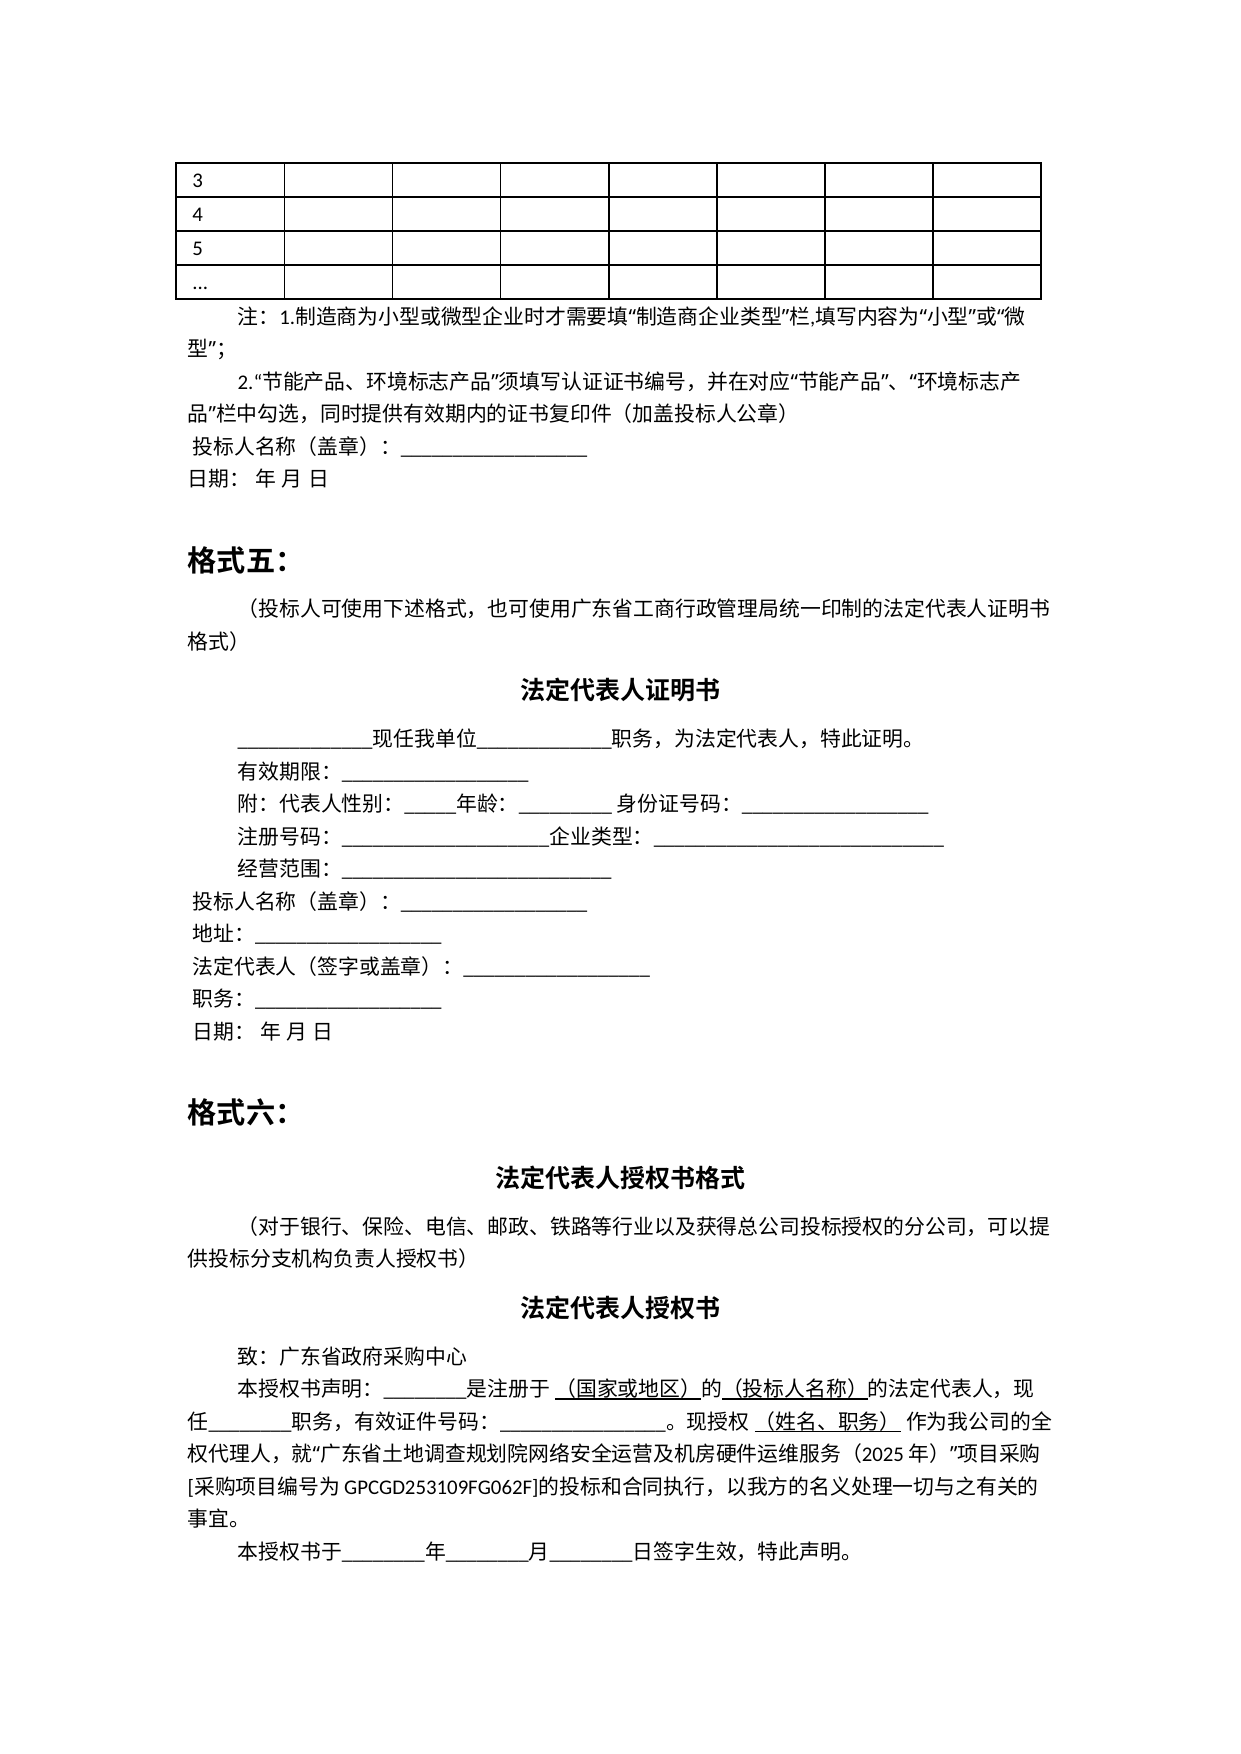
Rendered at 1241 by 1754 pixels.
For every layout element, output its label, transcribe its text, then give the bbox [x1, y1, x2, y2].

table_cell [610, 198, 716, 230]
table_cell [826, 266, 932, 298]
text 法定代表人授权书格式 [187, 1145, 1053, 1210]
text 地址：__________________ [187, 917, 1053, 950]
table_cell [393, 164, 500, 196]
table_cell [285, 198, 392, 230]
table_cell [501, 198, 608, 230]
text 格式六： [187, 1080, 1053, 1145]
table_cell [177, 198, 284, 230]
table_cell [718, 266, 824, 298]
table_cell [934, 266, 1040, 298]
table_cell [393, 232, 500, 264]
text 2.“节能产品、环境标志产品”须填写认证证书编号，并在对应“节能产品”、“环境标志产品”栏中勾选，同时提供有效期内的证书复印件（加盖投标人公章） [187, 365, 1053, 430]
text 日期： 年 月 日 [187, 1015, 1053, 1047]
text 法定代表人证明书 [187, 657, 1053, 722]
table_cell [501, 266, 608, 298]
text _____________现任我单位_____________职务，为法定代表人，特此证明。 [187, 722, 1053, 755]
text 致：广东省政府采购中心 [187, 1340, 1053, 1372]
text 有效期限：__________________ [187, 755, 1053, 787]
text 经营范围：__________________________ [187, 852, 1053, 885]
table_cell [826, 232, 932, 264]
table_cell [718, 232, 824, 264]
text 法定代表人授权书 [187, 1275, 1053, 1340]
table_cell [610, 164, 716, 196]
text 日期： 年 月 日 [187, 462, 1053, 495]
text 注：1.制造商为小型或微型企业时才需要填“制造商企业类型”栏,填写内容为“小型”或“微型”； [187, 300, 1053, 365]
text 注册号码：____________________企业类型：____________________________ [187, 820, 1053, 852]
text 附：代表人性别：_____年龄：_________ 身份证号码：__________________ [187, 787, 1053, 820]
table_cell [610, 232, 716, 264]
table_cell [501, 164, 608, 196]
text 格式五： [187, 527, 1053, 592]
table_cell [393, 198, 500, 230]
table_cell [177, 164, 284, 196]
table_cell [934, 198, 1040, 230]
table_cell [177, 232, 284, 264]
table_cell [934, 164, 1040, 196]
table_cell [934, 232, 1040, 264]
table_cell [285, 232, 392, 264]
text 投标人名称（盖章）：__________________ [187, 430, 1053, 462]
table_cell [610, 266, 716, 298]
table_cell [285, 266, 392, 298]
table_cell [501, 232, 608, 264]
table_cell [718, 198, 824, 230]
text 本授权书声明：________是注册于 （国家或地区）的（投标人名称）的法定代表人，现任________职务，有效证件号码：________________。现授权 （姓名、职务） 作为我公司的全权代理人，就“广东省土地调查规划院网络安全运营及机房硬件运维服务（2025年）”项目采购[采购项目编号为GPCGD253109FG062F]的投标和合同执行，以我方的名义处理一切与之有关的事宜。 [187, 1372, 1053, 1535]
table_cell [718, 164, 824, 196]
text 法定代表人（签字或盖章）：__________________ [187, 950, 1053, 982]
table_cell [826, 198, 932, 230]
text 职务：__________________ [187, 982, 1053, 1015]
text 投标人名称（盖章）：__________________ [187, 885, 1053, 917]
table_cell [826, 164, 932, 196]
text 本授权书于________年________月________日签字生效，特此声明。 [187, 1535, 1053, 1567]
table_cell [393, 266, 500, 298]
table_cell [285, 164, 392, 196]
text （投标人可使用下述格式，也可使用广东省工商行政管理局统一印制的法定代表人证明书格式） [187, 592, 1053, 657]
text （对于银行、保险、电信、邮政、铁路等行业以及获得总公司投标授权的分公司，可以提供投标分支机构负责人授权书） [187, 1210, 1053, 1275]
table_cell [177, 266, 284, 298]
